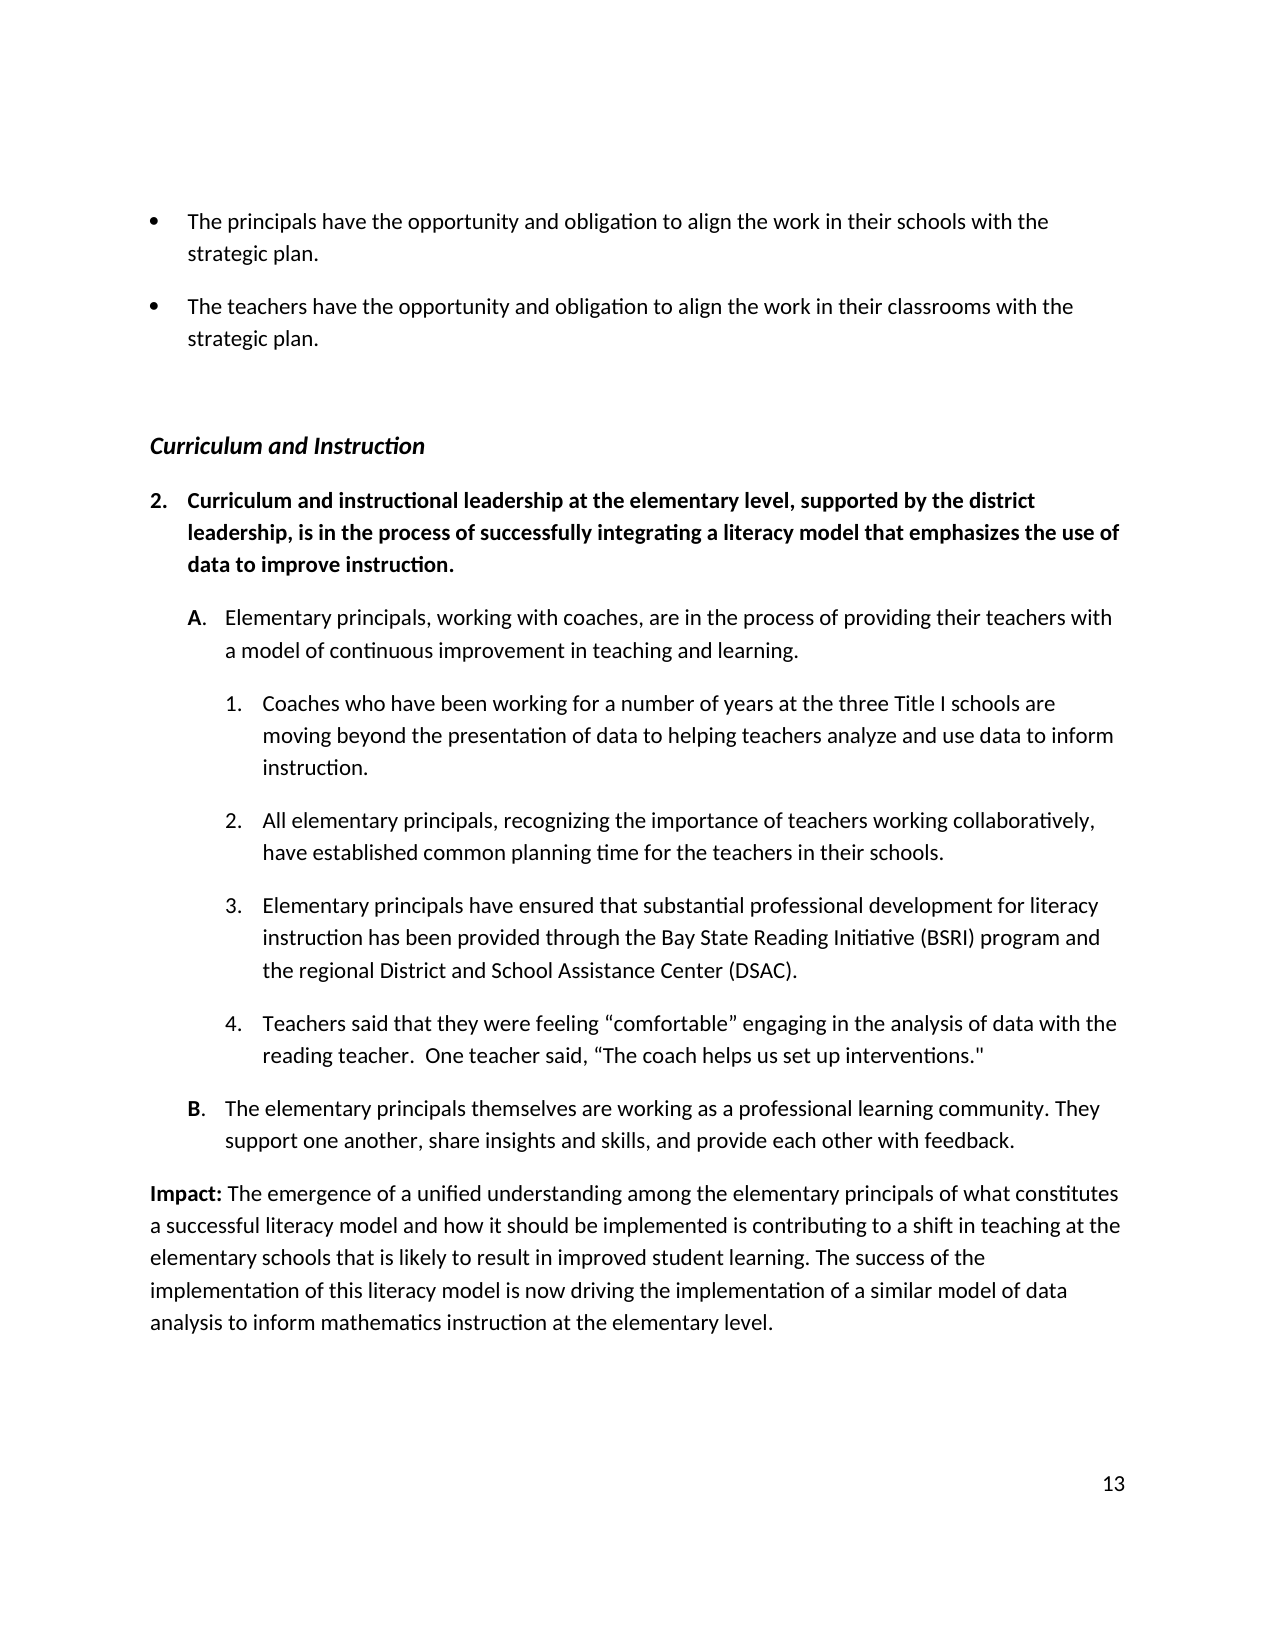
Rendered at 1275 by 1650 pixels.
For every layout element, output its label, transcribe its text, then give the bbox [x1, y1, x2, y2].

text B. The elementary principals themselves are working as a professional learning community. They support one another, share insights and skills, and provide each other with feedback. [150, 1094, 1125, 1154]
text 1. Coaches who have been working for a number of years at the three Title I schools are moving beyond the presentation of data to helping teachers analyze and use data to inform instruction. [150, 689, 1125, 781]
text 3. Elementary principals have ensured that substantial professional development for literacy instruction has been provided through the Bay State Reading Initiative (BSRI) program and the regional District and School Assistance Center (DSAC). [150, 891, 1125, 984]
text Impact: The emergence of a unified understanding among the elementary principals of what constitutes a successful literacy model and how it should be implemented is contributing to a shift in teaching at the elementary schools that is likely to result in improved student learning. The success of the implementation of this literacy model is now driving the implementation of a similar model of data analysis to inform mathematics instruction at the elementary level. [150, 1179, 1125, 1336]
list The principals have the opportunity and obligation to align the work in their schools with the strategic plan. [150, 207, 1125, 267]
text A. Elementary principals, working with coaches, are in the process of providing their teachers with a model of continuous improvement in teaching and learning. [150, 603, 1125, 664]
text 2. All elementary principals, recognizing the importance of teachers working collaboratively, have established common planning time for the teachers in their schools. [150, 806, 1125, 866]
text Curriculum and Instruction [150, 430, 1125, 461]
list The teachers have the opportunity and obligation to align the work in their classrooms with the strategic plan. [150, 292, 1125, 352]
text 4. Teachers said that they were feeling “comfortable” engaging in the analysis of data with the reading teacher. One teacher said, “The coach helps us set up interventions." [150, 1009, 1125, 1069]
text 2. Curriculum and instructional leadership at the elementary level, supported by the district leadership, is in the process of successfully integrating a literacy model that emphasizes the use of data to improve instruction. [150, 486, 1125, 578]
